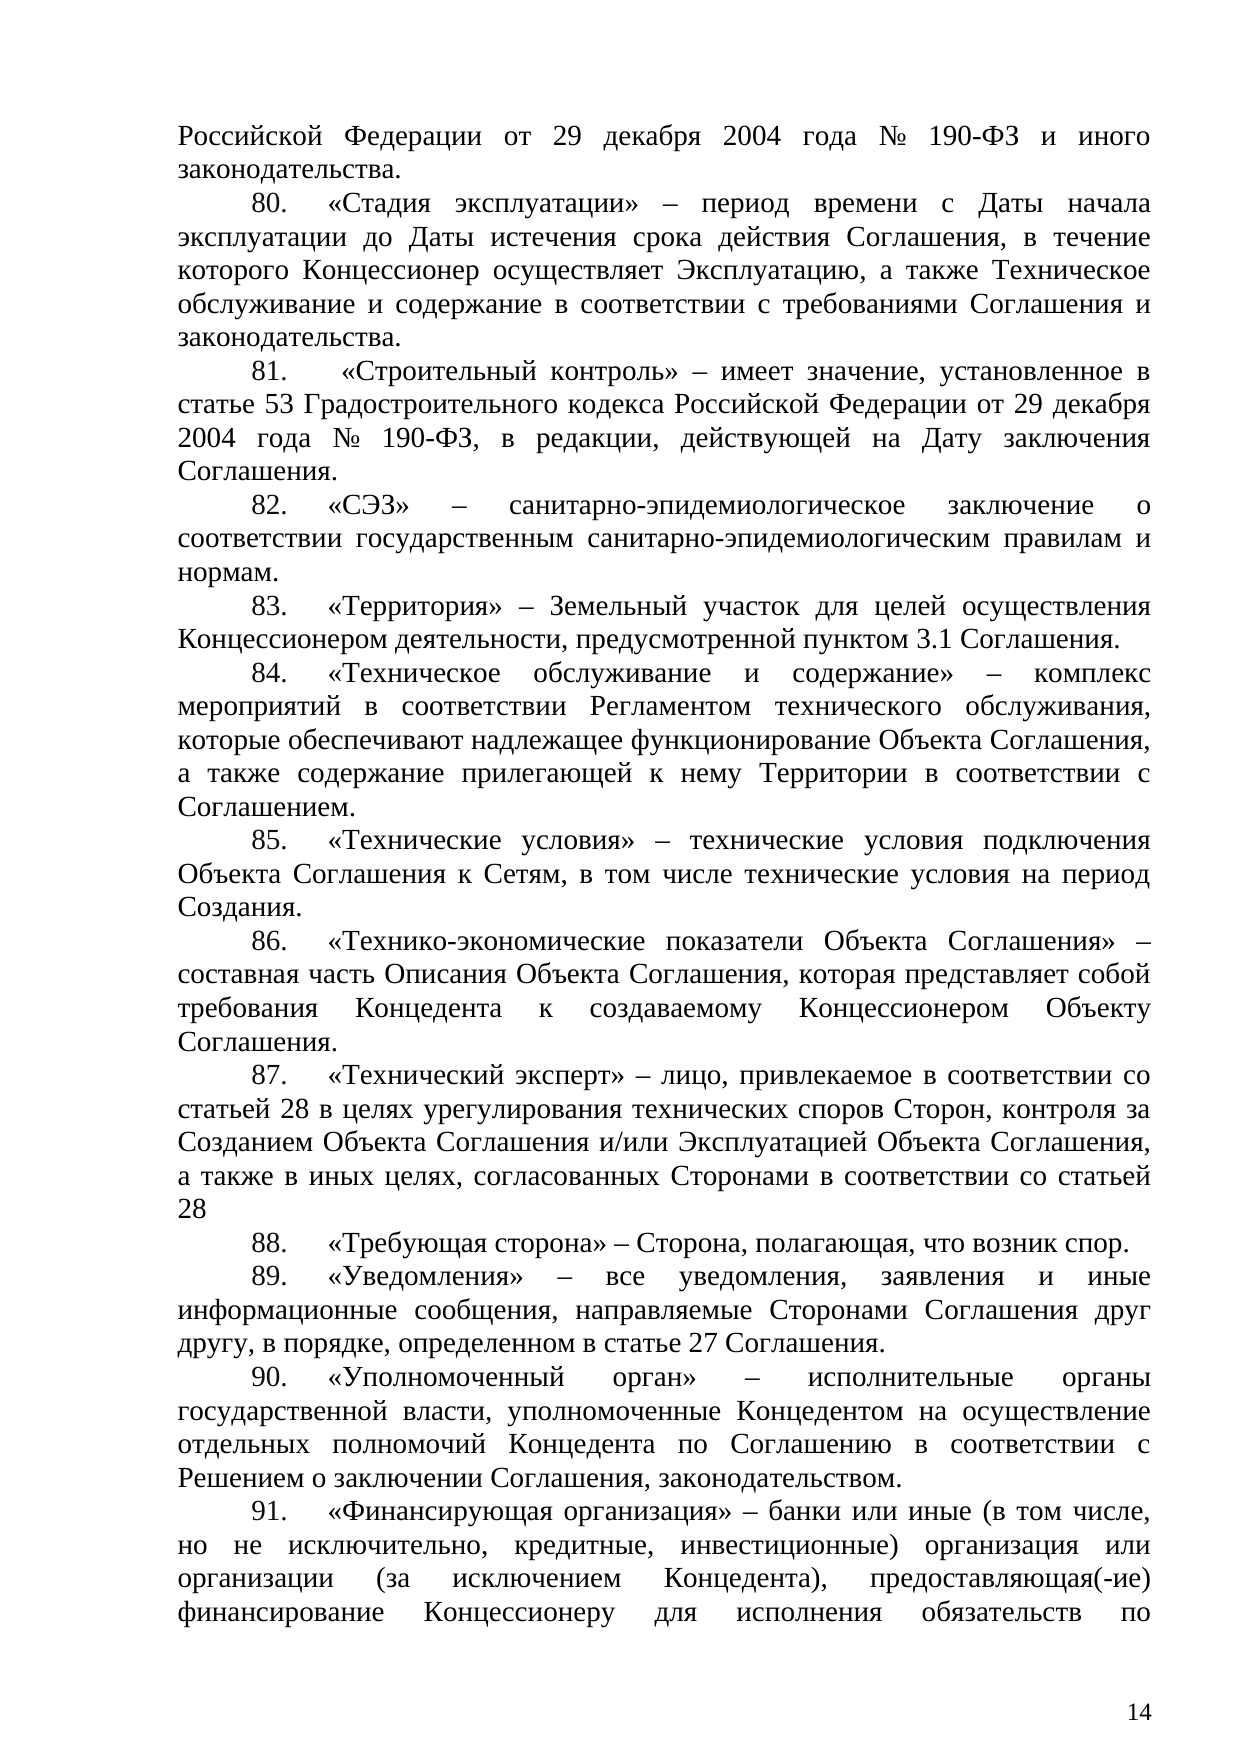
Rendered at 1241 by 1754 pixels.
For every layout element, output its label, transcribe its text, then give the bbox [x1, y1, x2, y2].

list «Технико-экономические показатели Объекта Соглашения» – составная часть Описания Объекта Соглашения, которая представляет собой требования Концедента к создаваемому Концессионером Объекту Соглашения. [177, 923, 1152, 1057]
list «Уведомления» – все уведомления, заявления и иные информационные сообщения, направляемые Сторонами Соглашения друг другу, в порядке, определенном в статье 27 Соглашения. [177, 1258, 1152, 1359]
list «Стадия эксплуатации» – период времени с Даты начала эксплуатации до Даты истечения срока действия Соглашения, в течение которого Концессионер осуществляет Эксплуатацию, а также Техническое обслуживание и содержание в соответствии с требованиями Соглашения и законодательства. [177, 185, 1152, 353]
list «Технические условия» – технические условия подключения Объекта Соглашения к Сетям, в том числе технические условия на период Создания. [177, 822, 1152, 923]
list «СЭЗ» – санитарно-эпидемиологическое заключение о соответствии государственным санитарно-эпидемиологическим правилам и нормам. [177, 487, 1152, 588]
list «Техническое обслуживание и содержание» – комплекс мероприятий в соответствии Регламентом технического обслуживания, которые обеспечивают надлежащее функционирование Объекта Соглашения, а также содержание прилегающей к нему Территории в соответствии с Соглашением. [177, 655, 1152, 822]
list «Технический эксперт» – лицо, привлекаемое в соответствии со статьей 28 в целях урегулирования технических споров Сторон, контроля за Созданием Объекта Соглашения и/или Эксплуатацией Объекта Соглашения, а также в иных целях, согласованных Сторонами в соответствии со статьей 28 [177, 1057, 1152, 1225]
list «Строительный контроль» – имеет значение, установленное в статье 53 Градостроительного кодекса Российской Федерации от 29 декабря 2004 года № 190-ФЗ, в редакции, действующей на Дату заключения Соглашения. [177, 353, 1152, 487]
list «Уполномоченный орган» – исполнительные органы государственной власти, уполномоченные Концедентом на осуществление отдельных полномочий Концедента по Соглашению в соответствии с Решением о заключении Соглашения, законодательством. [177, 1359, 1152, 1493]
list «Требующая сторона» – Сторона, полагающая, что возник спор. [177, 1225, 1152, 1258]
list «Территория» – Земельный участок для целей осуществления Концессионером деятельности, предусмотренной пунктом 3.1 Соглашения. [177, 588, 1152, 655]
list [177, 1493, 1152, 1627]
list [177, 118, 1152, 185]
